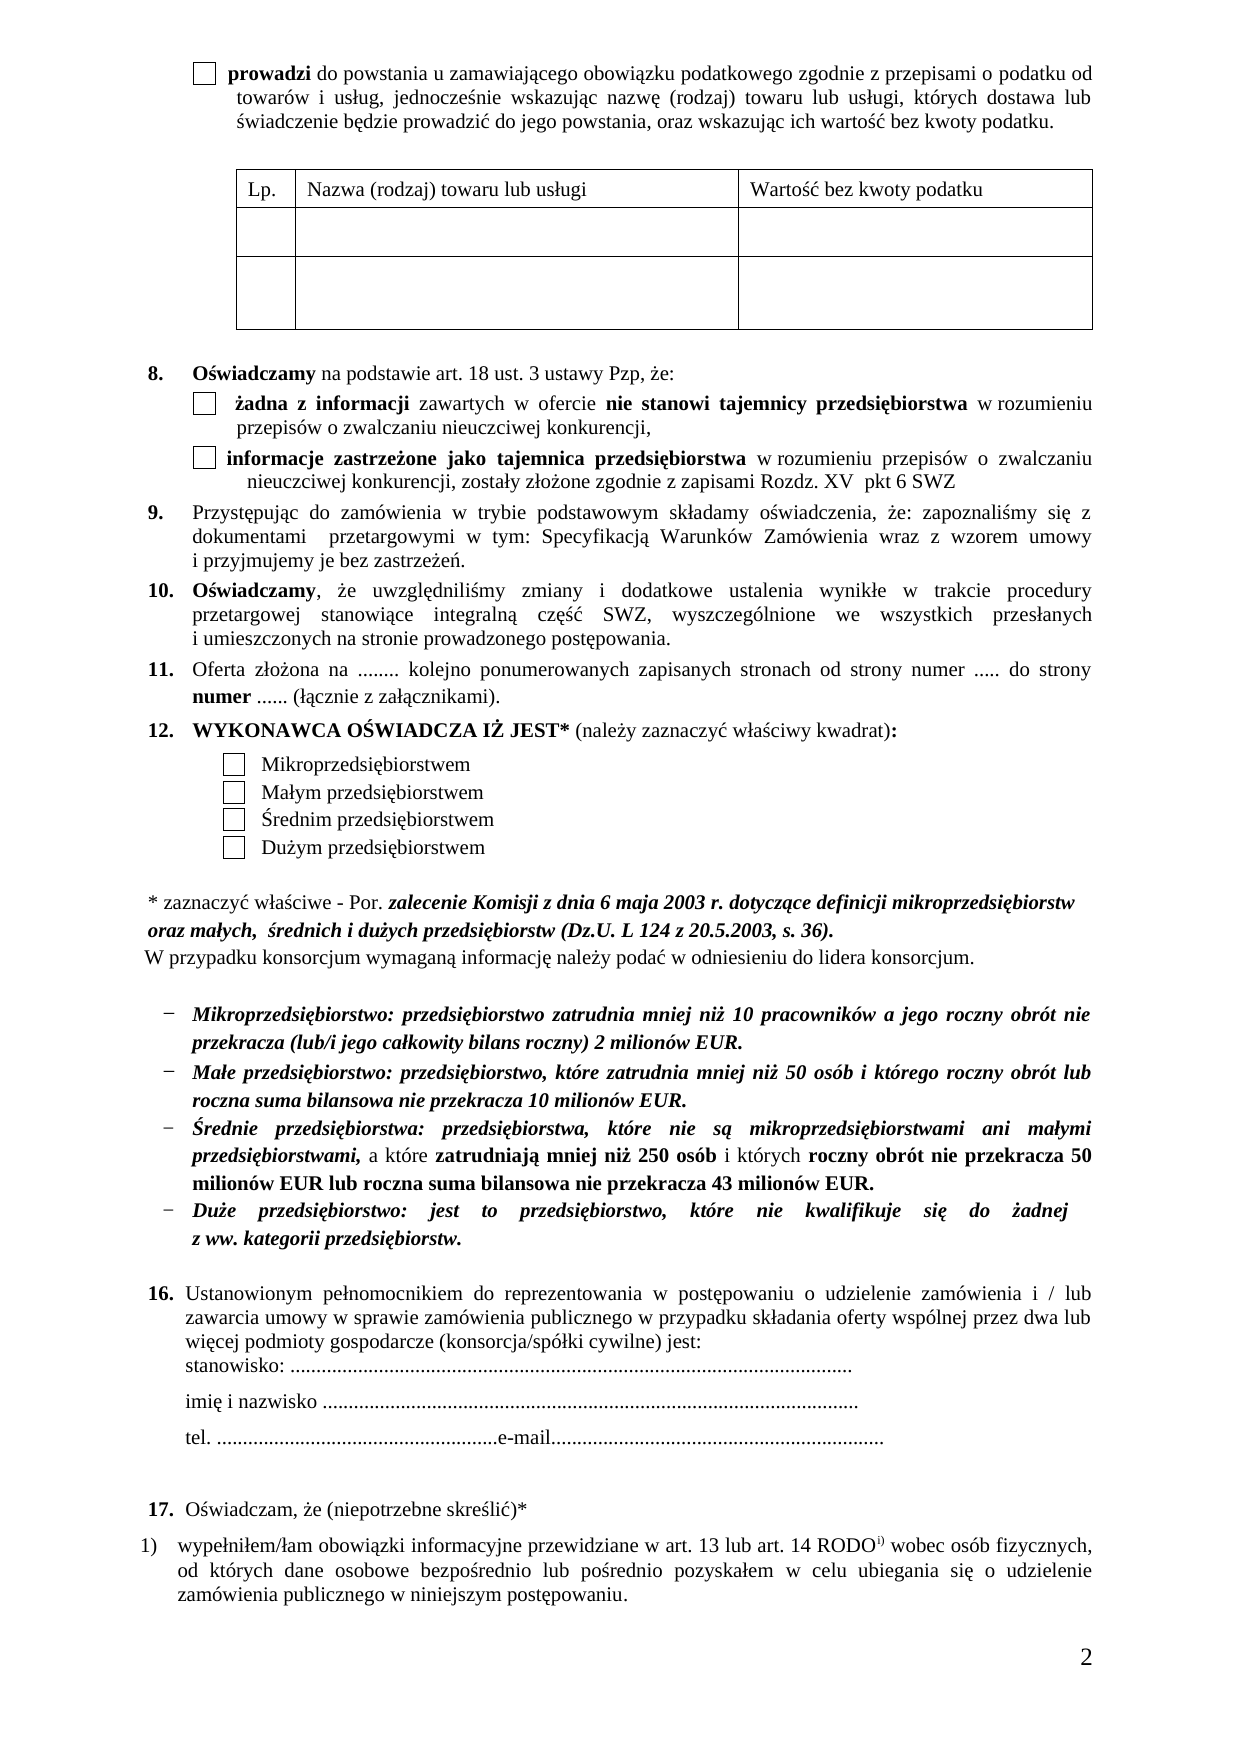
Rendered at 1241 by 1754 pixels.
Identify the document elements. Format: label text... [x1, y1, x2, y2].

list Oferta złożona na ........ kolejno ponumerowanych zapisanych stronach od strony numer ..... do strony numer ...... (łącznie z załącznikami). [148, 657, 1092, 708]
text informacje zastrzeżone jako tajemnica przedsiębiorstwa w rozumieniu przepisów o zwalczaniu nieuczciwej konkurencji, zostały złożone zgodnie z zapisami Rozdz. XV pkt 6 SWZ [192, 445, 1092, 493]
list Oświadczamy, że uwzględniliśmy zmiany i dodatkowe ustalenia wynikłe w trakcie procedury przetargowej stanowiące integralną część SWZ, wyszczególnione we wszystkich przesłanych i umieszczonych na stronie prowadzonego postępowania. [148, 578, 1092, 650]
list Średnie przedsiębiorstwa: przedsiębiorstwa, które nie są mikroprzedsiębiorstwami ani małymi przedsiębiorstwami, a które zatrudniają mniej niż 250 osób i których roczny obrót nie przekracza 50 milionów EUR lub roczna suma bilansowa nie przekracza 43 milionów EUR. [162, 1115, 1092, 1195]
list wypełniłem/łam obowiązki informacyjne przewidziane w art. 13 lub art. 14 RODO) wobec osób fizycznych, od których dane osobowe bezpośrednio lub pośrednio pozyskałem w celu ubiegania się o udzielenie zamówienia publicznego w niniejszym postępowaniu. [140, 1533, 1092, 1606]
text * zaznaczyć właściwe - Por. zalecenie Komisji z dnia 6 maja 2003 r. dotyczące definicji mikroprzedsiębiorstw oraz małych, średnich i dużych przedsiębiorstw (Dz.U. L 124 z 20.5.2003, s. 36). [118, 890, 1092, 942]
list Małe przedsiębiorstwo: przedsiębiorstwo, które zatrudnia mniej niż 50 osób i którego roczny obrót lub roczna suma bilansowa nie przekracza 10 milionów EUR. [162, 1058, 1092, 1112]
table_cell [739, 257, 1092, 329]
list Mikroprzedsiębiorstwo: przedsiębiorstwo zatrudnia mniej niż 10 pracowników a jego roczny obrót nie przekracza (lub/i jego całkowity bilans roczny) 2 milionów EUR. [162, 1000, 1092, 1054]
table_cell [237, 208, 295, 256]
table_header Nazwa (rodzaj) towaru lub usługi [296, 170, 738, 207]
list Przystępując do zamówienia w trybie podstawowym składamy oświadczenia, że: zapoznaliśmy się z dokumentami przetargowymi w tym: Specyfikacją Warunków Zamówienia wraz z wzorem umowy i przyjmujemy je bez zastrzeżeń. [148, 500, 1092, 572]
table_cell [296, 208, 738, 256]
text Średnim przedsiębiorstwem [222, 807, 1092, 831]
list Oświadczamy na podstawie art. 18 ust. 3 ustawy Pzp, że: [148, 361, 1092, 385]
text W przypadku konsorcjum wymaganą informację należy podać w odniesieniu do lidera konsorcjum. [118, 945, 1092, 969]
text Dużym przedsiębiorstwem [222, 835, 1092, 859]
text imię i nazwisko ....................................................................................................... [185, 1389, 1092, 1413]
list Duże przedsiębiorstwo: jest to przedsiębiorstwo, które nie kwalifikuje się do żadnej z ww. kategorii przedsiębiorstw. [162, 1198, 1092, 1250]
text stanowisko: ............................................................................................................ [185, 1353, 1092, 1377]
list WYKONAWCA OŚWIADCZA IŻ JEST* (należy zaznaczyć właściwy kwadrat): [148, 718, 1092, 742]
list Ustanowionym pełnomocnikiem do reprezentowania w postępowaniu o udzielenie zamówienia i / lub zawarcia umowy w sprawie zamówienia publicznego w przypadku składania oferty wspólnej przez dwa lub więcej podmioty gospodarcze (konsorcja/spółki cywilne) jest: [148, 1281, 1092, 1353]
text tel. ......................................................e-mail................................................................ [185, 1425, 1092, 1449]
text prowadzi do powstania u zamawiającego obowiązku podatkowego zgodnie z przepisami o podatku od towarów i usług, jednocześnie wskazując nazwę (rodzaj) towaru lub usługi, których dostawa lub świadczenie będzie prowadzić do jego powstania, oraz wskazując ich wartość bez kwoty podatku. [192, 61, 1092, 133]
table_cell [237, 257, 295, 329]
table_cell [739, 208, 1092, 256]
text Małym przedsiębiorstwem [222, 779, 1092, 804]
list Oświadczam, że (niepotrzebne skreślić)* [148, 1497, 1092, 1521]
text żadna z informacji zawartych w ofercie nie stanowi tajemnicy przedsiębiorstwa w rozumieniu przepisów o zwalczaniu nieuczciwej konkurencji, [192, 391, 1092, 439]
text Mikroprzedsiębiorstwem [222, 752, 1092, 776]
table_header Lp. [237, 170, 295, 207]
table_cell [296, 257, 738, 329]
table_header Wartość bez kwoty podatku [739, 170, 1092, 207]
